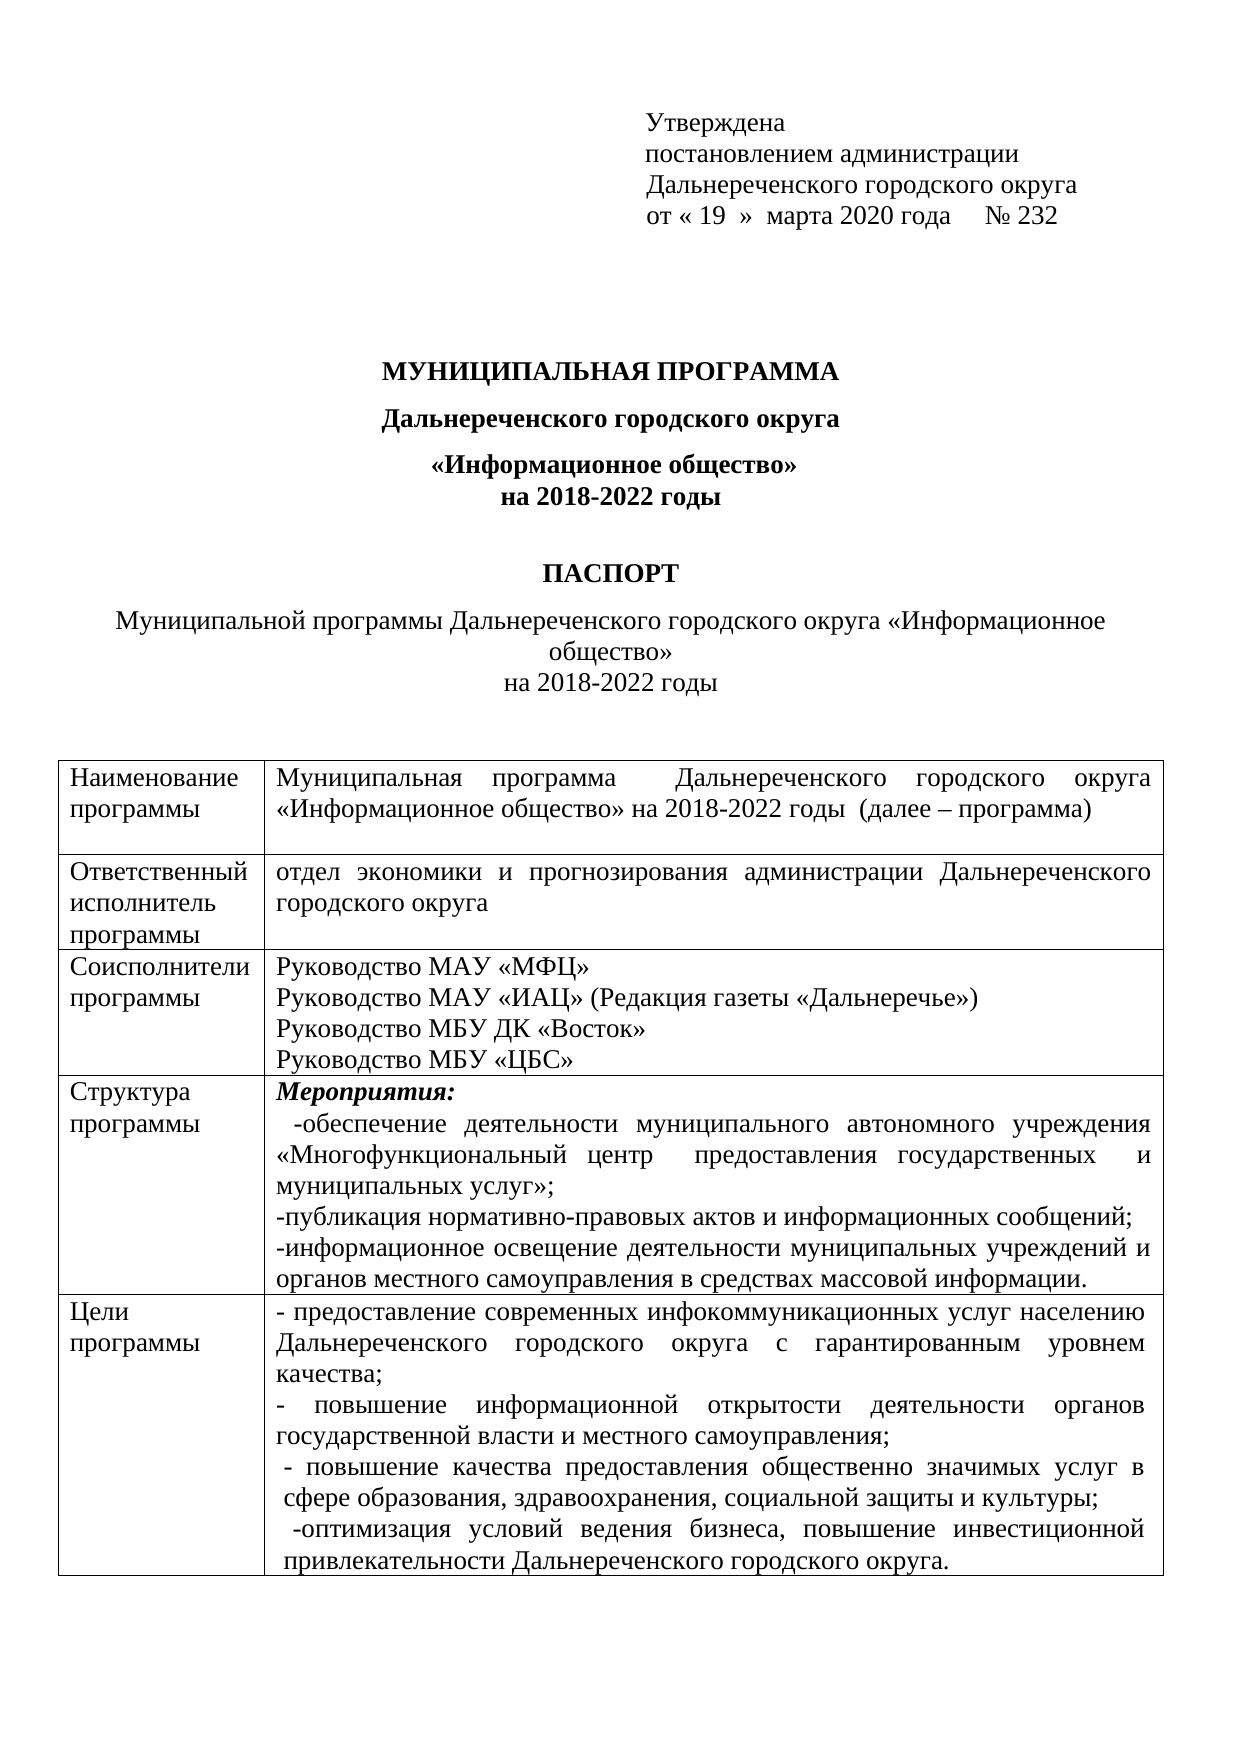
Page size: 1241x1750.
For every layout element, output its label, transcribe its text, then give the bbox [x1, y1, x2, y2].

table_cell Структура программы [59, 1076, 264, 1293]
table_cell Мероприятия: -обеспечение деятельности муниципального автономного учреждения «Многофункциональный центр предоставления государственных и муниципальных услуг»; -публикация нормативно-правовых актов и информационных сообщений; -информационное освещение деятельности муниципальных учреждений и органов местного самоуправления в средствах массовой информации. [265, 1076, 1163, 1293]
table_cell Цели программы [59, 1295, 264, 1575]
table_cell Руководство МАУ «МФЦ» Руководство МАУ «ИАЦ» (Редакция газеты «Дальнеречье») Руководство МБУ ДК «Восток» Руководство МБУ «ЦБС» [265, 950, 1163, 1074]
table_header Муниципальная программа Дальнереченского городского округа «Информационное общество» на 2018-2022 годы (далее – программа) [265, 761, 1163, 854]
text от « 19 » марта 2020 года № 232 [114, 199, 1107, 231]
text Утверждена [631, 106, 1107, 137]
table_header Наименование программы [59, 761, 264, 854]
text на 2018-2022 годы [114, 480, 1107, 511]
table_cell Соисполнители программы [59, 950, 264, 1074]
table_cell - предоставление современных инфокоммуникационных услуг населению Дальнереченского городского округа с гарантированным уровнем качества; - повышение информационной открытости деятельности органов государственной власти и местного самоуправления; - повышение качества предоставления общественно значимых услуг в сфере образования, здравоохранения, социальной защиты и культуры; -оптимизация условий ведения бизнеса, повышение инвестиционной привлекательности Дальнереченского городского округа. [265, 1295, 1163, 1575]
text на 2018-2022 годы [114, 666, 1107, 698]
text постановлением администрации Дальнереченского городского округа [631, 137, 1107, 199]
text ПАСПОРТ [114, 557, 1107, 589]
table_cell Ответственный исполнитель программы [59, 855, 264, 949]
text «Информационное общество» [114, 448, 1107, 480]
text Муниципальной программы Дальнереченского городского округа «Информационное общество» [114, 604, 1107, 666]
text МУНИЦИПАЛЬНАЯ ПРОГРАММА [114, 355, 1107, 386]
text Дальнереченского городского округа [114, 402, 1107, 433]
table_cell отдел экономики и прогнозирования администрации Дальнереченского городского округа [265, 855, 1163, 949]
